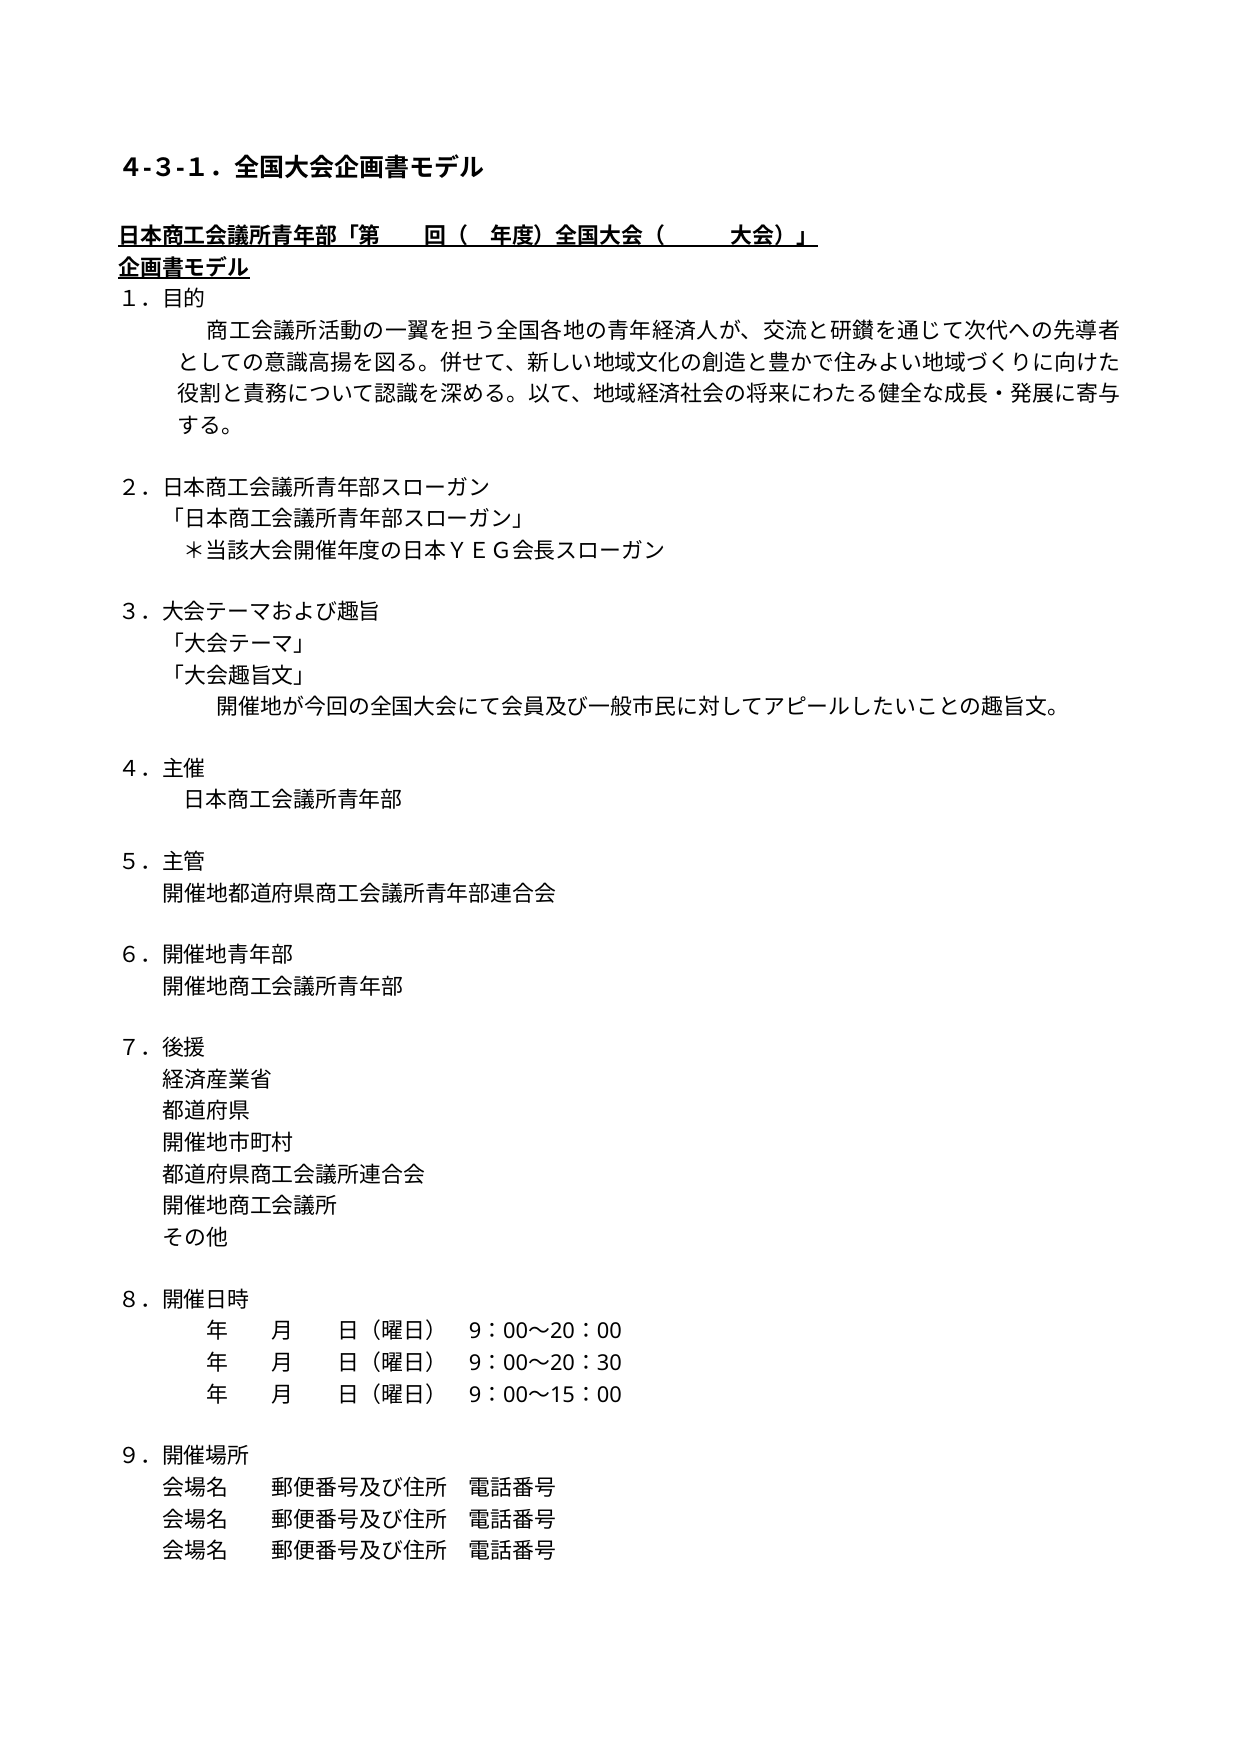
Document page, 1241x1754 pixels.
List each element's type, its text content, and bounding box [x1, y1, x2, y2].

text 日本商工会議所青年部「第 回（ 年度）全国大会（ 大会）」 [118, 218, 1122, 250]
text 商工会議所活動の一翼を担う全国各地の青年経済人が、交流と研鑚を通じて次代への先導者としての意識高揚を図る。併せて、新しい地域文化の創造と豊かで住みよい地域づくりに向けた役割と責務について認識を深める。以て、地域経済社会の将来にわたる健全な成長・発展に寄与する。 [177, 313, 1122, 440]
text 企画書モデル [118, 250, 1122, 281]
text 経済産業省 [162, 1062, 1122, 1093]
text 年 月 日（曜日） 9：00～20：30 [162, 1345, 1122, 1377]
text ４-３-１．全国大会企画書モデル [118, 148, 1122, 184]
text 「大会趣旨文」 [162, 658, 1122, 689]
text 開催地が今回の全国大会にて会員及び一般市民に対してアピールしたいことの趣旨文。 [217, 689, 1122, 721]
text 開催地商工会議所青年部 [162, 969, 1122, 1000]
text ２．日本商工会議所青年部スローガン [118, 469, 1122, 501]
text 会場名 郵便番号及び住所 電話番号 [162, 1533, 1122, 1565]
text その他 [162, 1220, 1122, 1252]
text ８．開催日時 [118, 1282, 1122, 1313]
text ６．開催地青年部 [118, 937, 1122, 969]
text 「日本商工会議所青年部スローガン」 [162, 501, 1122, 533]
text 日本商工会議所青年部 [118, 782, 1122, 814]
text ５．主管 [118, 844, 1122, 876]
text 年 月 日（曜日） 9：00～20：00 [162, 1313, 1122, 1345]
text 年 月 日（曜日） 9：00～15：00 [162, 1377, 1122, 1408]
text 開催地市町村 [162, 1125, 1122, 1157]
text ７．後援 [118, 1030, 1122, 1062]
text 都道府県 [162, 1093, 1122, 1125]
text ４．主催 [118, 751, 1122, 782]
text 開催地都道府県商工会議所青年部連合会 [162, 876, 1122, 907]
text 会場名 郵便番号及び住所 電話番号 [162, 1470, 1122, 1502]
text 開催地商工会議所 [162, 1188, 1122, 1220]
text 「大会テーマ」 [162, 626, 1122, 658]
text 会場名 郵便番号及び住所 電話番号 [162, 1502, 1122, 1533]
text ３．大会テーマおよび趣旨 [118, 594, 1122, 626]
text １．目的 [118, 281, 1122, 313]
text 都道府県商工会議所連合会 [162, 1157, 1122, 1188]
text ９．開催場所 [118, 1438, 1122, 1470]
text ＊当該大会開催年度の日本ＹＥＧ会長スローガン [118, 533, 1122, 564]
